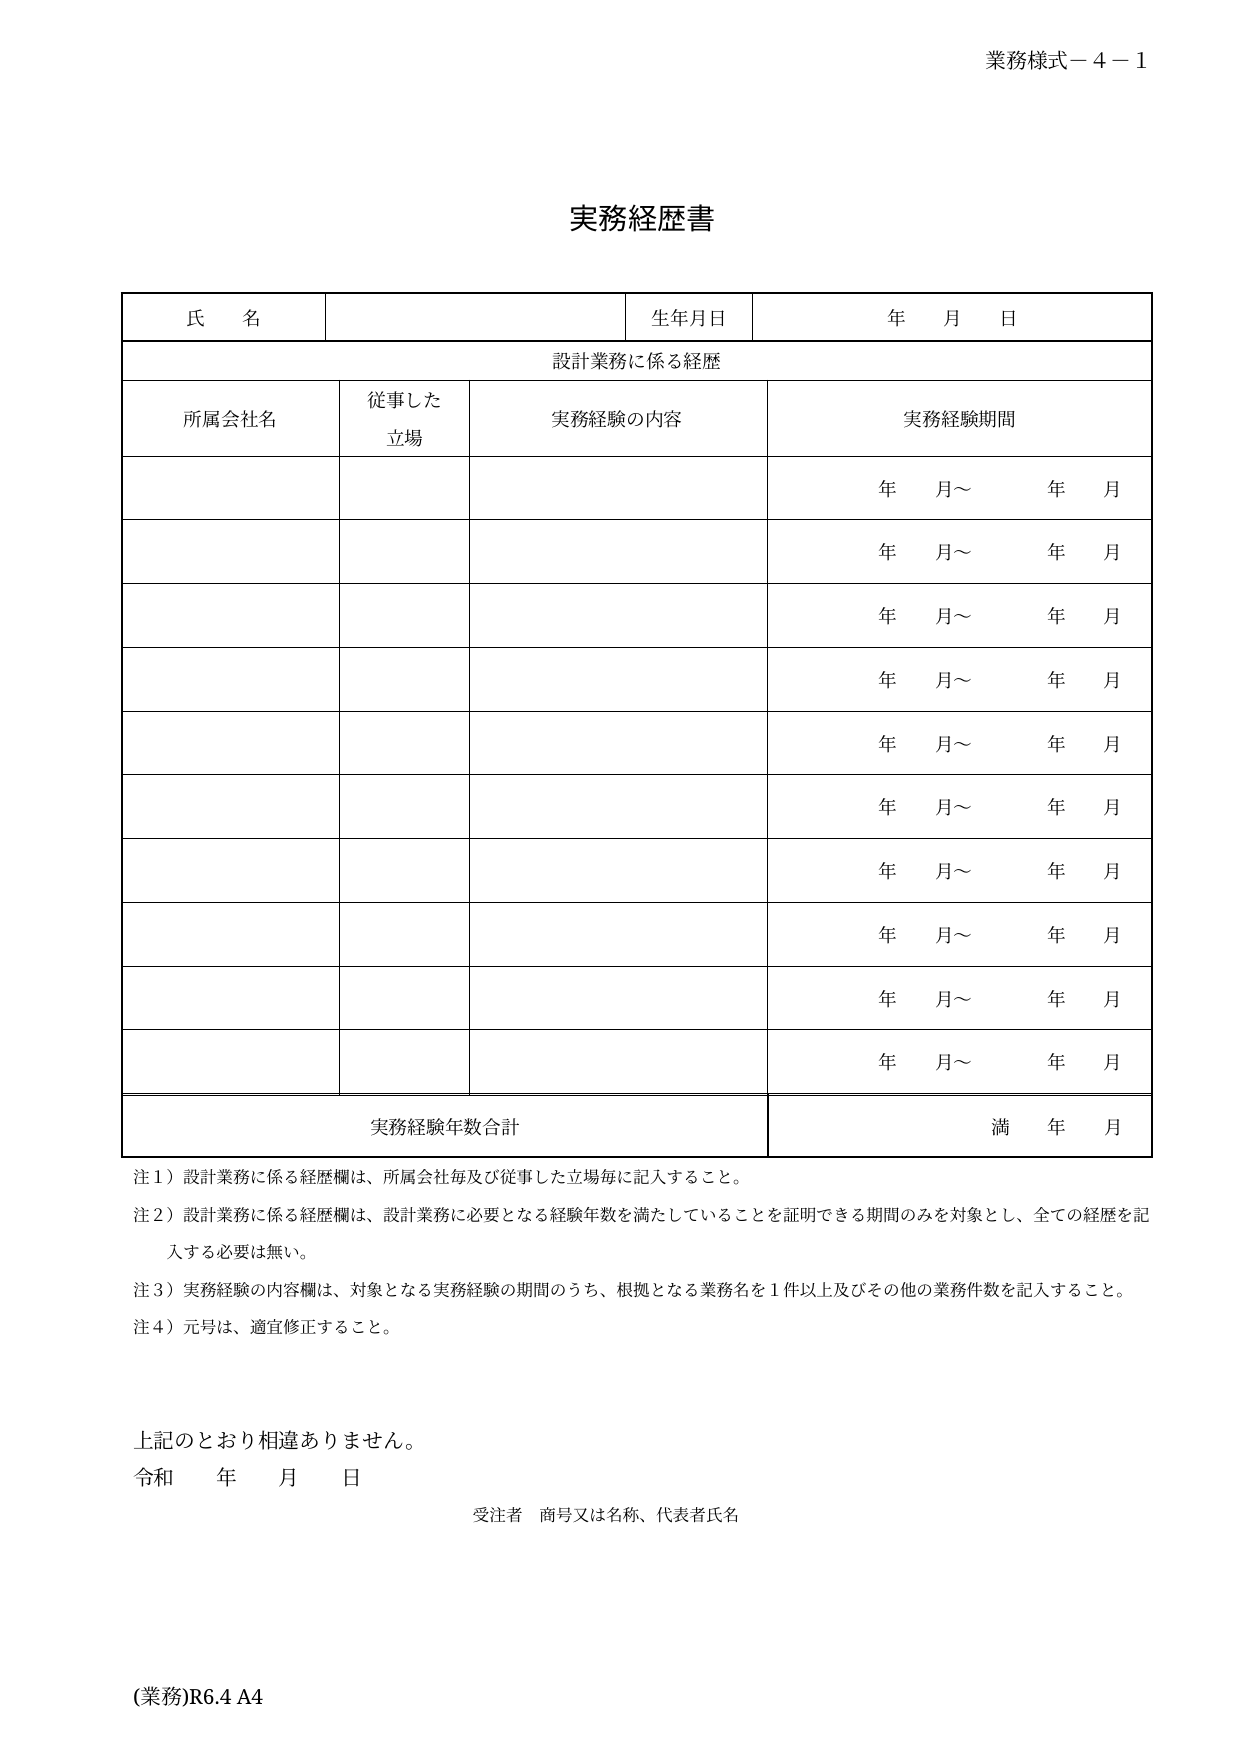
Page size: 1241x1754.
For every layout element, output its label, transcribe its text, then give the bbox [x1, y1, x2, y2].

text 注１）設計業務に係る経歴欄は、所属会社毎及び従事した立場毎に記入すること。 [133, 1158, 1152, 1196]
table_cell [340, 520, 469, 583]
table_cell 年 月～ 年 月 [768, 775, 1151, 838]
table_cell [470, 584, 767, 647]
table_header 生年月日 [626, 294, 752, 340]
table_cell 実務経験の内容 [470, 381, 767, 456]
table_cell [470, 903, 767, 966]
table_cell [123, 648, 339, 711]
text 上記のとおり相違ありません。 [133, 1421, 1152, 1458]
table_cell [123, 1030, 339, 1093]
table_cell [123, 584, 339, 647]
table_cell 年 月～ 年 月 [768, 584, 1151, 647]
table_cell [340, 584, 469, 647]
table_cell [123, 520, 339, 583]
table_cell [123, 967, 339, 1029]
text 注３）実務経験の内容欄は、対象となる実務経験の期間のうち、根拠となる業務名を１件以上及びその他の業務件数を記入すること。 [133, 1271, 1152, 1308]
table_cell 実務経験期間 [768, 381, 1151, 456]
text 注４）元号は、適宜修正すること。 [133, 1308, 1152, 1346]
table_header 年 月 日 [753, 294, 1151, 340]
table_cell 満 年 月 [769, 1096, 1151, 1156]
table_cell [470, 457, 767, 519]
table_cell 年 月～ 年 月 [768, 839, 1151, 902]
text 受注者 商号又は名称、代表者氏名 [472, 1496, 1152, 1533]
table_header [326, 294, 625, 340]
table_cell 年 月～ 年 月 [768, 457, 1151, 519]
table_cell 実務経験年数合計 [123, 1096, 767, 1156]
table_cell [340, 1030, 469, 1093]
table_cell [123, 839, 339, 902]
table_cell 年 月～ 年 月 [768, 520, 1151, 583]
text 令和 年 月 日 [133, 1458, 1152, 1496]
table_cell 所属会社名 [123, 381, 339, 456]
table_cell [340, 839, 469, 902]
table_cell [123, 775, 339, 838]
table_cell [123, 712, 339, 774]
table_cell 年 月～ 年 月 [768, 967, 1151, 1029]
text 注２）設計業務に係る経歴欄は、設計業務に必要となる経験年数を満たしていることを証明できる期間のみを対象とし、全ての経歴を記入する必要は無い。 [133, 1196, 1152, 1271]
table_cell 年 月～ 年 月 [768, 648, 1151, 711]
table_cell [340, 457, 469, 519]
table_cell [470, 775, 767, 838]
table_cell 年 月～ 年 月 [768, 1030, 1151, 1093]
table_cell [340, 903, 469, 966]
table_cell [123, 457, 339, 519]
table_cell 設計業務に係る経歴 [123, 342, 1151, 379]
table_cell [123, 903, 339, 966]
table_cell 年 月～ 年 月 [768, 903, 1151, 966]
table_cell 年 月～ 年 月 [768, 712, 1151, 774]
text 実務経歴書 [133, 179, 1152, 254]
table_cell [470, 648, 767, 711]
table_cell [470, 839, 767, 902]
table_cell [340, 712, 469, 774]
table_header 氏 名 [123, 294, 325, 340]
table_cell [470, 1030, 767, 1093]
table_cell [340, 648, 469, 711]
table_cell [340, 775, 469, 838]
table_cell [340, 967, 469, 1029]
table_cell [470, 712, 767, 774]
table_cell [470, 967, 767, 1029]
table_cell [470, 520, 767, 583]
table_cell 従事した 立場 [340, 381, 469, 456]
